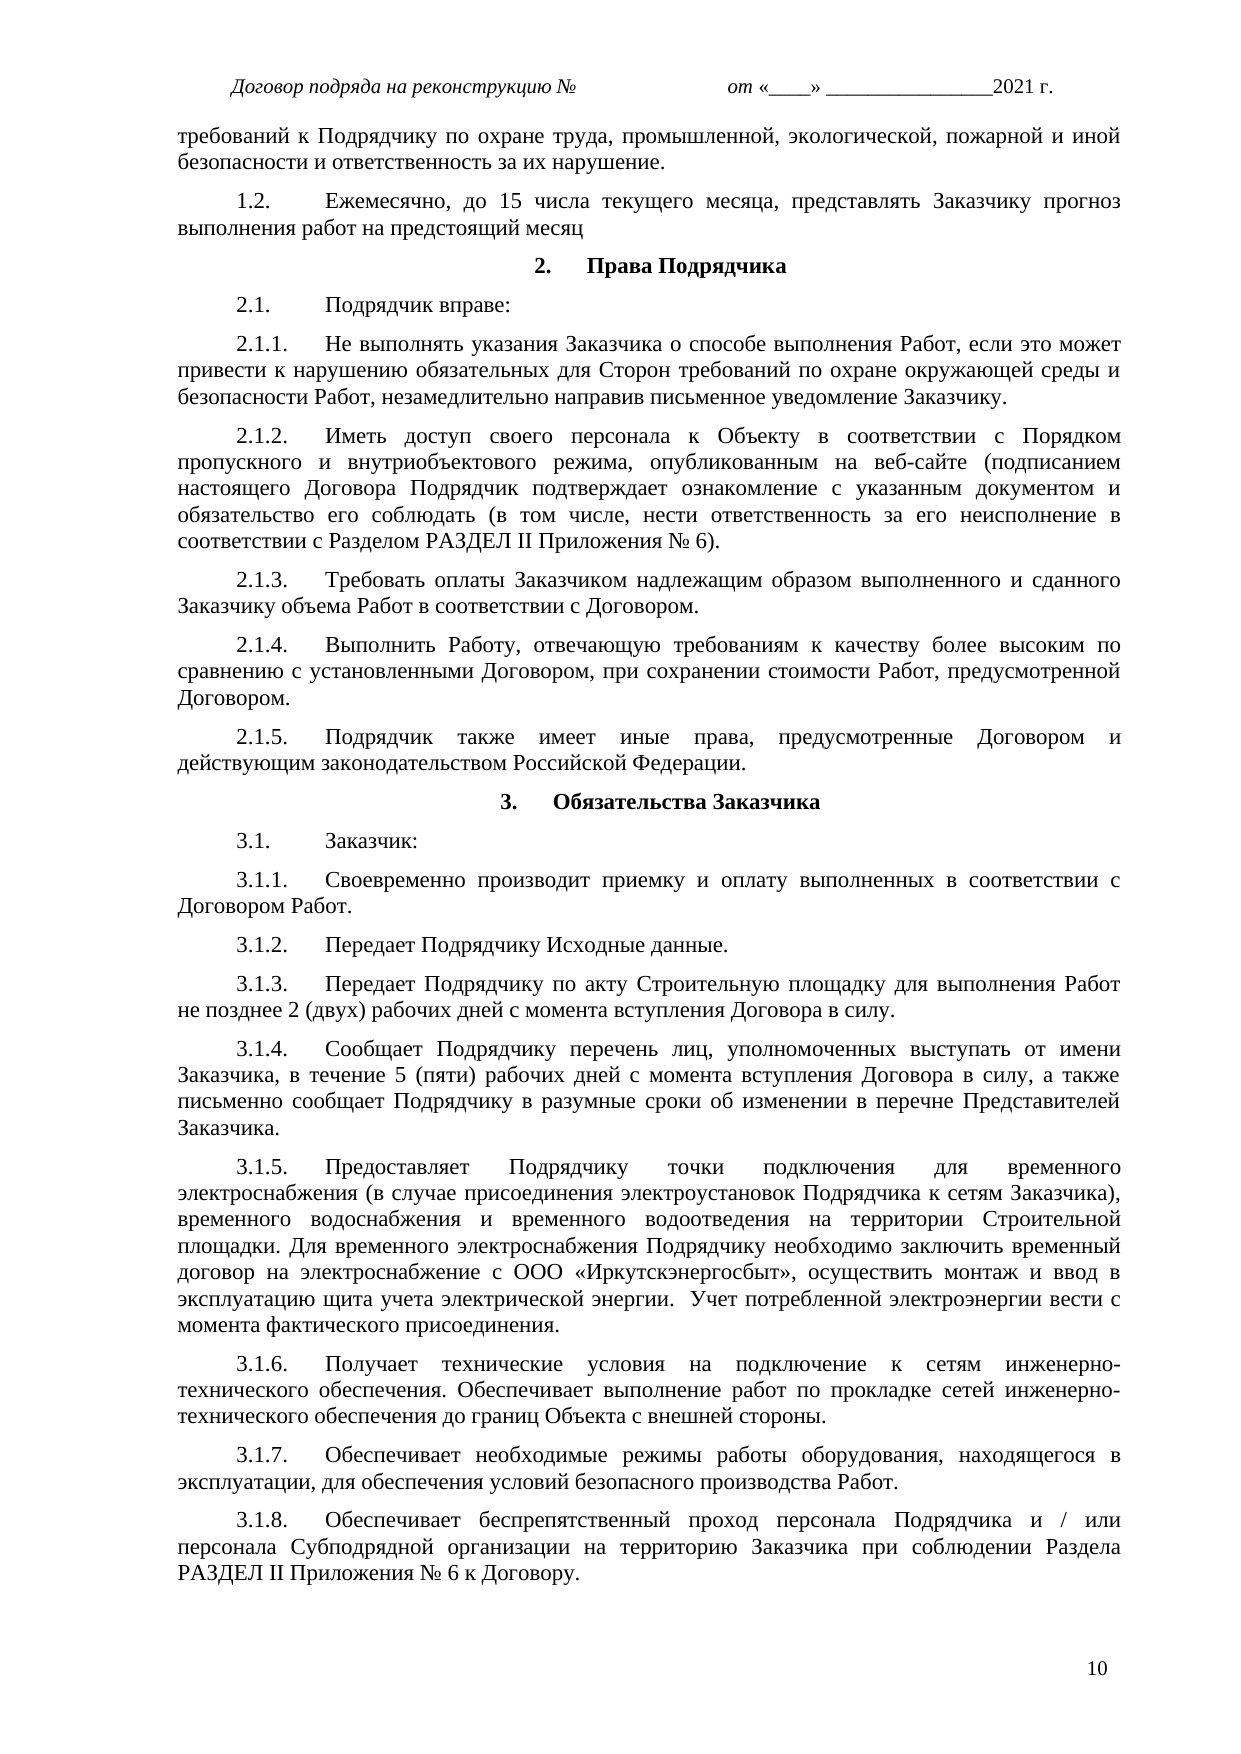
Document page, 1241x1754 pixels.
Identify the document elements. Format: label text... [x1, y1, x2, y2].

text Передает Подрядчику Исходные данные. [177, 931, 1122, 957]
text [177, 122, 1122, 175]
text Предоставляет Подрядчику точки подключения для временного электроснабжения (в случае присоединения электроустановок Подрядчика к сетям Заказчика), временного водоснабжения и временного водоотведения на территории Строительной площадки. Для временного электроснабжения Подрядчику необходимо заключить временный договор на электроснабжение с ООО «Иркутскэнергосбыт», осуществить монтаж и ввод в эксплуатацию щита учета электрической энергии. Учет потребленной электроэнергии вести с момента фактического присоединения. [177, 1153, 1122, 1337]
text Передает Подрядчику по акту Строительную площадку для выполнения Работ не позднее 2 (двух) рабочих дней с момента вступления Договора в силу. [177, 970, 1122, 1022]
text Требовать оплаты Заказчиком надлежащим образом выполненного и сданного Заказчику объема Работ в соответствии с Договором. [177, 566, 1122, 619]
text Выполнить Работу, отвечающую требованиям к качеству более высоким по сравнению с установленными Договором, при сохранении стоимости Работ, предусмотренной Договором. [177, 631, 1122, 710]
text Иметь доступ своего персонала к Объекту в соответствии с Порядком пропускного и внутриобъектового режима, опубликованным на веб-сайте (подписанием настоящего Договора Подрядчик подтверждает ознакомление с указанным документом и обязательство его соблюдать (в том числе, нести ответственность за его неисполнение в соответствии с Разделом II Приложения № 6). [177, 422, 1122, 553]
text Сообщает Подрядчику перечень лиц, уполномоченных выступать от имени Заказчика, в течение 5 (пяти) рабочих дней с момента вступления Договора в силу, а также письменно сообщает Подрядчику в разумные сроки об изменении в перечне Представителей Заказчика. [177, 1035, 1122, 1140]
text Получает технические условия на подключение к сетям инженерно-технического обеспечения. Обеспечивает выполнение работ по прокладке сетей инженерно-технического обеспечения до границ Объекта с внешней стороны. [177, 1350, 1122, 1429]
text Обязательства Заказчика [177, 788, 1122, 814]
text Не выполнять указания Заказчика о способе выполнения Работ, если это может привести к нарушению обязательных для Сторон требований по охране окружающей среды и безопасности Работ, незамедлительно направив письменное уведомление Заказчику. [177, 330, 1122, 409]
text Заказчик: [177, 827, 1122, 853]
text Подрядчик вправе: [177, 291, 1122, 318]
text Права Подрядчика [177, 252, 1122, 279]
text Ежемесячно, до 15 числа текущего месяца, представлять Заказчику прогноз выполнения работ на предстоящий месяц [177, 187, 1122, 240]
text Подрядчик также имеет иные права, предусмотренные Договором и действующим законодательством Российской Федерации. [177, 723, 1122, 775]
text Обеспечивает необходимые режимы работы оборудования, находящегося в эксплуатации, для обеспечения условий безопасного производства Работ. [177, 1441, 1122, 1494]
text Обеспечивает беспрепятственный проход персонала Подрядчика и / или персонала Субподрядной организации на территорию Заказчика при соблюдении Раздела II Приложения № 6 к Договору. [177, 1507, 1122, 1586]
text Своевременно производит приемку и оплату выполненных в соответствии с Договором Работ. [177, 866, 1122, 918]
